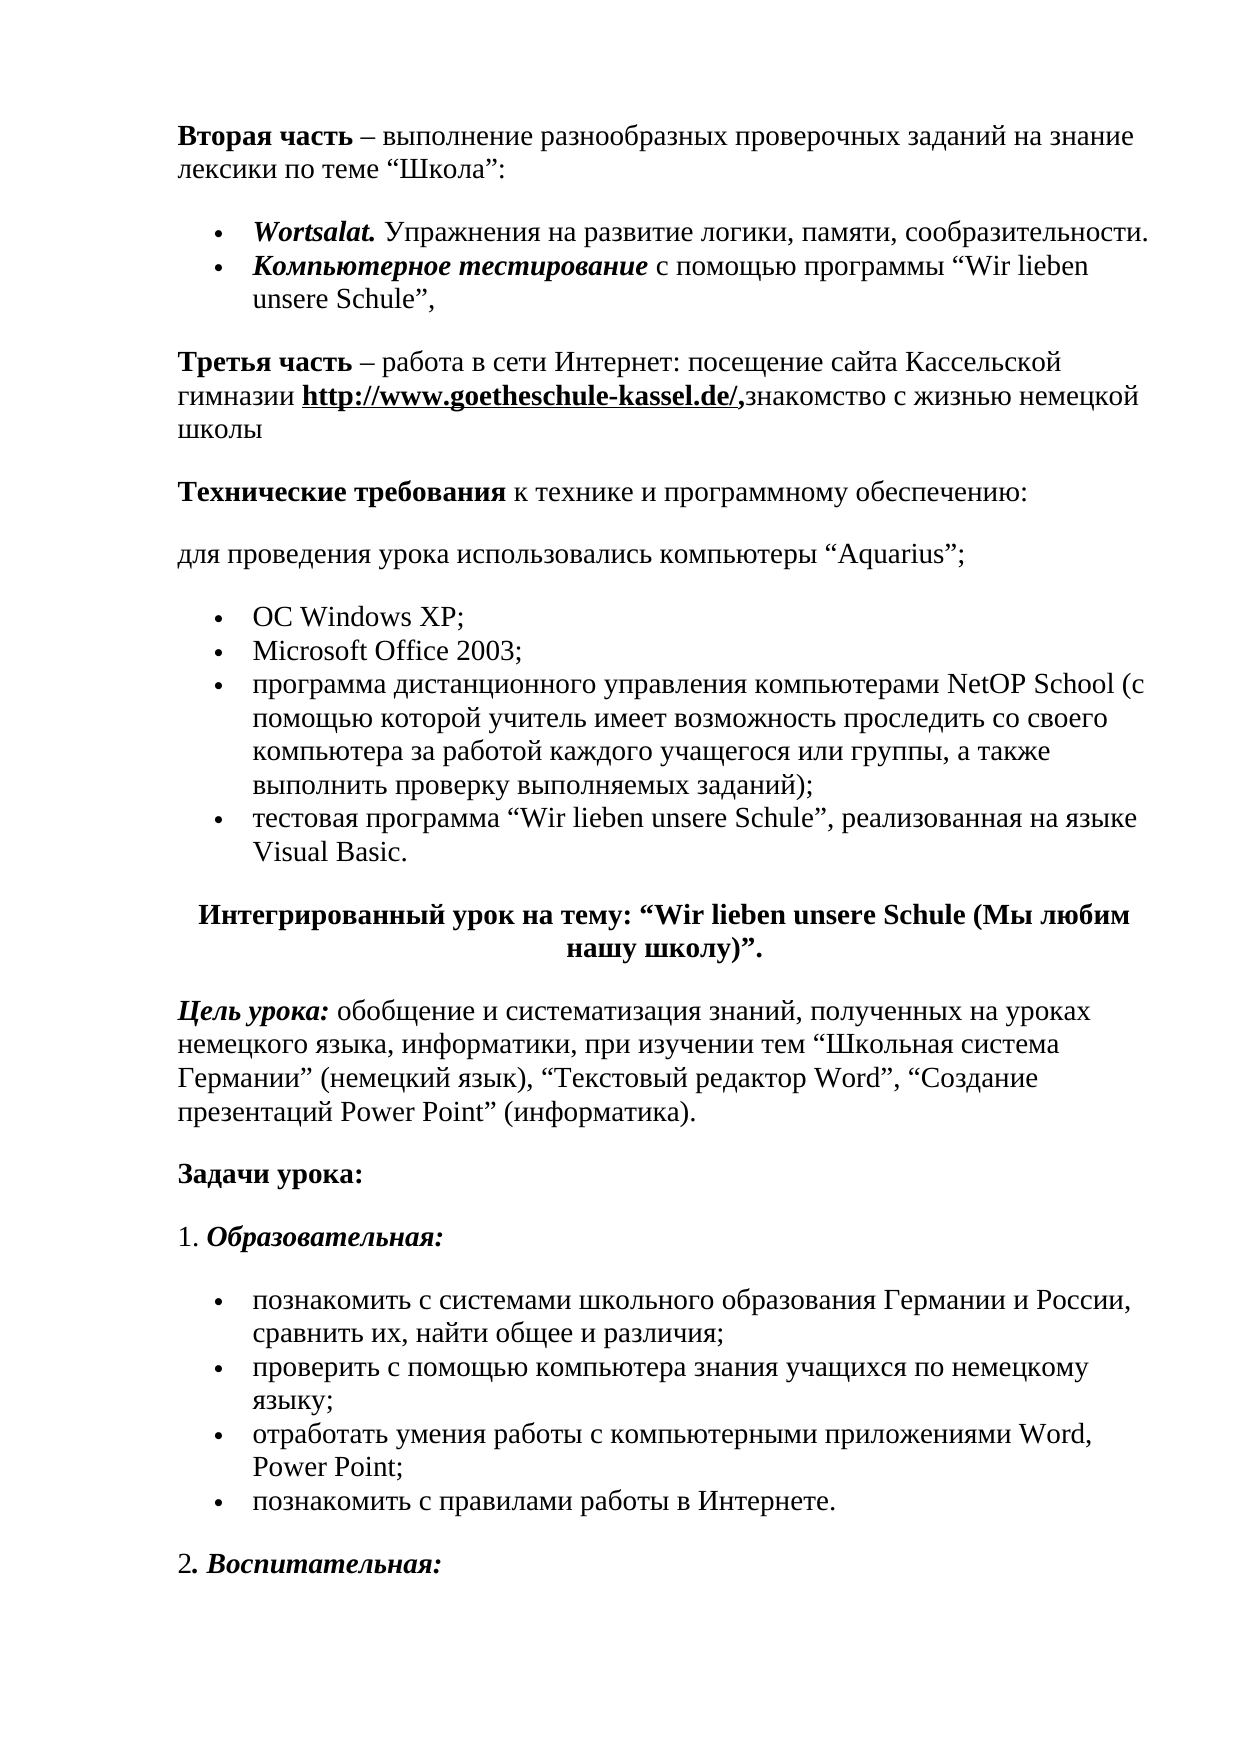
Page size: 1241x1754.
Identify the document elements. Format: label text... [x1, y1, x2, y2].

list проверить с помощью компьютера знания учащихся по немецкому языку; [215, 1349, 1152, 1416]
list Microsoft Office 2003; [215, 633, 1152, 666]
list программа дистанционного управления компьютерами NetOP School (с помощью которой учитель имеет возможность проследить со своего компьютера за работой каждого учащегося или группы, а также выполнить проверку выполняемых заданий); [215, 666, 1152, 801]
text 2. Воспитательная: [177, 1546, 1152, 1579]
list тестовая программа “Wir lieben unsere Schule”, реализованная на языке Visual Basic. [215, 801, 1152, 868]
text Интегрированный урок на тему: “Wir lieben unsere Schule (Мы любим нашу школу)”. [177, 897, 1152, 964]
list отработать умения работы с компьютерными приложениями Word, Power Point; [215, 1416, 1152, 1483]
text Третья часть – работа в сети Интернет: посещение сайта Кассельской гимназии http://www.goetheschule-kassel.de/,знакомство с жизнью немецкой школы [177, 344, 1152, 445]
list Wortsalat. Упражнения на развитие логики, памяти, сообразительности. [215, 214, 1152, 248]
list Компьютерное тестирование с помощью программы “Wir lieben unsere Schule”, [215, 248, 1152, 315]
text Вторая часть – выполнение разнообразных проверочных заданий на знание лексики по теме “Школа”: [177, 118, 1152, 185]
list познакомить с правилами работы в Интернете. [215, 1483, 1152, 1517]
list познакомить с системами школьного образования Германии и России, сравнить их, найти общее и различия; [215, 1282, 1152, 1349]
text Технические требования к технике и программному обеспечению: [177, 474, 1152, 507]
text для проведения урока использовались компьютеры “Aquarius”; [177, 537, 1152, 570]
text 1. Образовательная: [177, 1219, 1152, 1253]
list ОС Windows XP; [215, 599, 1152, 633]
text Цель урока: обобщение и систематизация знаний, полученных на уроках немецкого языка, информатики, при изучении тем “Школьная система Германии” (немецкий язык), “Текстовый редактор Word”, “Создание презентаций Power Point” (информатика). [177, 993, 1152, 1127]
text Задачи урока: [177, 1156, 1152, 1190]
